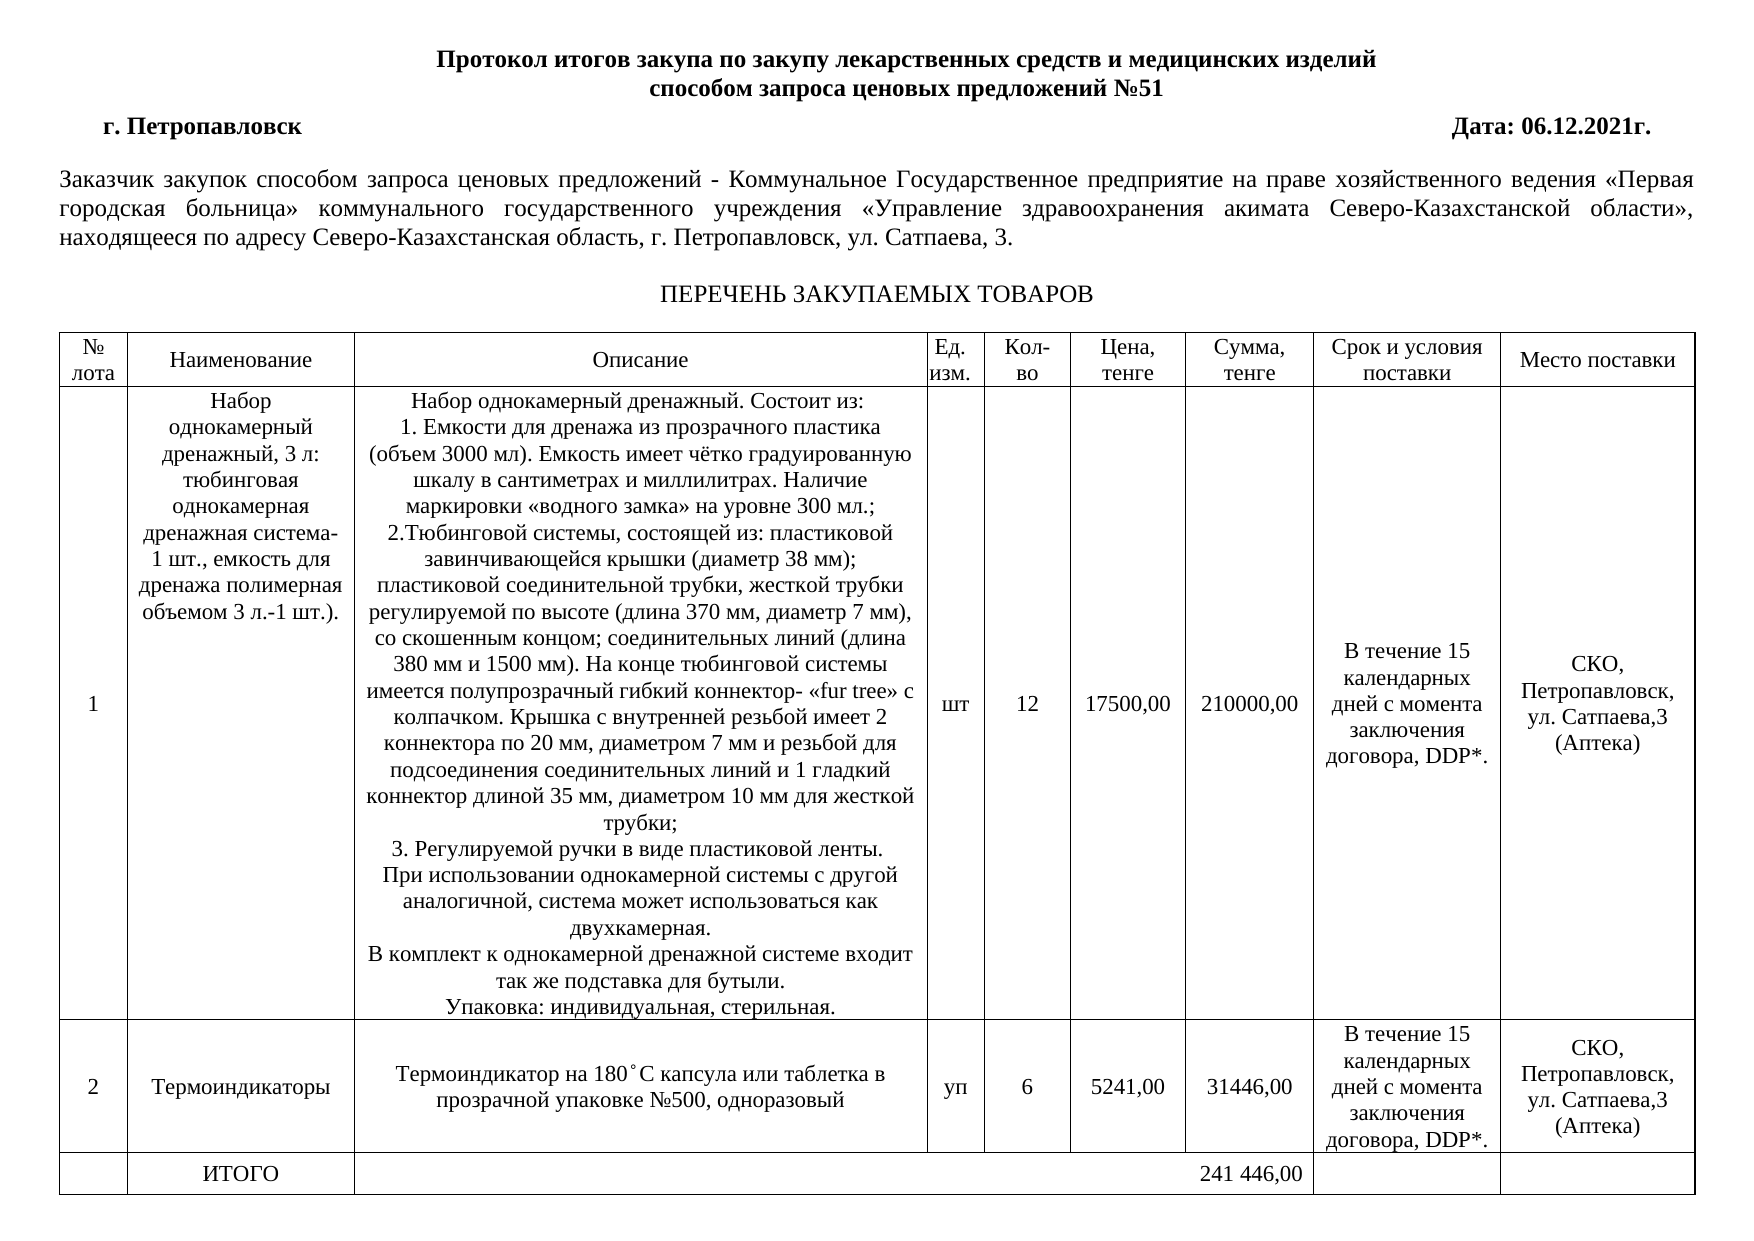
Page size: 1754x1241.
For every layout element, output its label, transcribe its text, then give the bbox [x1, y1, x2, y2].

table_cell Набор однокамерный дренажный. Состоит из: 1. Емкости для дренажа из прозрачного пластика (объем 3000 мл). Емкость имеет чётко градуированную шкалу в сантиметрах и миллилитрах. Наличие маркировки «водного замка» на уровне 300 мл.; 2.Тюбинговой системы, состоящей из: пластиковой завинчивающейся крышки (диаметр 38 мм); пластиковой соединительной трубки, жесткой трубки регулируемой по высоте (длина 370 мм, диаметр 7 мм), со скошенным концом; соединительных линий (длина 380 мм и 1500 мм). На конце тюбинговой системы имеется полупрозрачный гибкий коннектор- «fur tree» с колпачком. Крышка с внутренней резьбой имеет 2 коннектора по 20 мм, диаметром 7 мм и резьбой для подсоединения соединительных линий и 1 гладкий коннектор длиной 35 мм, диаметром 10 мм для жесткой трубки; 3. Регулируемой ручки в виде пластиковой ленты. При использовании однокамерной системы с другой аналогичной, система может использоваться как двухкамерная. В комплект к однокамерной дренажной системе входит так же подставка для бутыли. Упаковка: индивидуальная, стерильная. [355, 387, 927, 1019]
table_header Наименование [128, 333, 354, 386]
text ПЕРЕЧЕНЬ ЗАКУПАЕМЫХ ТОВАРОВ [59, 279, 1695, 308]
table_header № лота [60, 333, 127, 386]
table_cell 12 [985, 387, 1070, 1019]
table_cell СКО, Петропавловск, ул. Сатпаева,3 (Аптека) [1501, 387, 1694, 1019]
table_cell 2 [60, 1020, 127, 1152]
table_header Сумма, тенге [1186, 333, 1313, 386]
table_cell шт [928, 387, 984, 1019]
table_cell 1 [60, 387, 127, 1019]
table_cell уп [928, 1020, 984, 1152]
text г. Петропавловск Дата: 06.12.2021г. [59, 111, 1695, 140]
table_cell [1314, 1153, 1500, 1194]
table_cell 5241,00 [1071, 1020, 1185, 1152]
table_cell Термоиндикатор на 180 ̊ С капсула или таблетка в прозрачной упаковке №500, одноразовый [355, 1020, 927, 1152]
table_cell 17500,00 [1071, 387, 1185, 1019]
table_cell 6 [985, 1020, 1070, 1152]
text Заказчик закупок способом запроса ценовых предложений - Коммунальное Государственное предприятие на праве хозяйственного ведения «Первая городская больница» коммунального государственного учреждения «Управление здравоохранения акимата Северо-Казахстанской области», находящееся по адресу Северо-Казахстанская область, г. Петропавловск, ул. Сатпаева, 3. [59, 164, 1695, 251]
table_header Цена, тенге [1071, 333, 1185, 386]
table_cell [60, 1153, 127, 1194]
table_cell В течение 15 календарных дней с момента заключения договора, DDP*. [1314, 387, 1500, 1019]
table_header Ед. изм. [928, 333, 984, 386]
table_cell 210000,00 [1186, 387, 1313, 1019]
table_cell В течение 15 календарных дней с момента заключения договора, DDP*. [1314, 1020, 1500, 1152]
table_cell 31446,00 [1186, 1020, 1313, 1152]
text Протокол итогов закупа по закупу лекарственных средств и медицинских изделий [59, 44, 1695, 73]
table_header Место поставки [1501, 333, 1694, 386]
table_cell ИТОГО [128, 1153, 354, 1194]
table_cell Набор однокамерный дренажный, 3 л: тюбинговая однокамерная дренажная система-1 шт., емкость для дренажа полимерная объемом 3 л.-1 шт.). [128, 387, 354, 1019]
table_header Описание [355, 333, 927, 386]
table_cell СКО, Петропавловск, ул. Сатпаева,3 (Аптека) [1501, 1020, 1694, 1152]
table_cell [1501, 1153, 1694, 1194]
table_header Кол-во [985, 333, 1070, 386]
text способом запроса ценовых предложений №51 [59, 73, 1695, 102]
table_cell Термоиндикаторы [128, 1020, 354, 1152]
table_cell 241 446,00 [355, 1153, 1313, 1194]
table_header Срок и условия поставки [1314, 333, 1500, 386]
